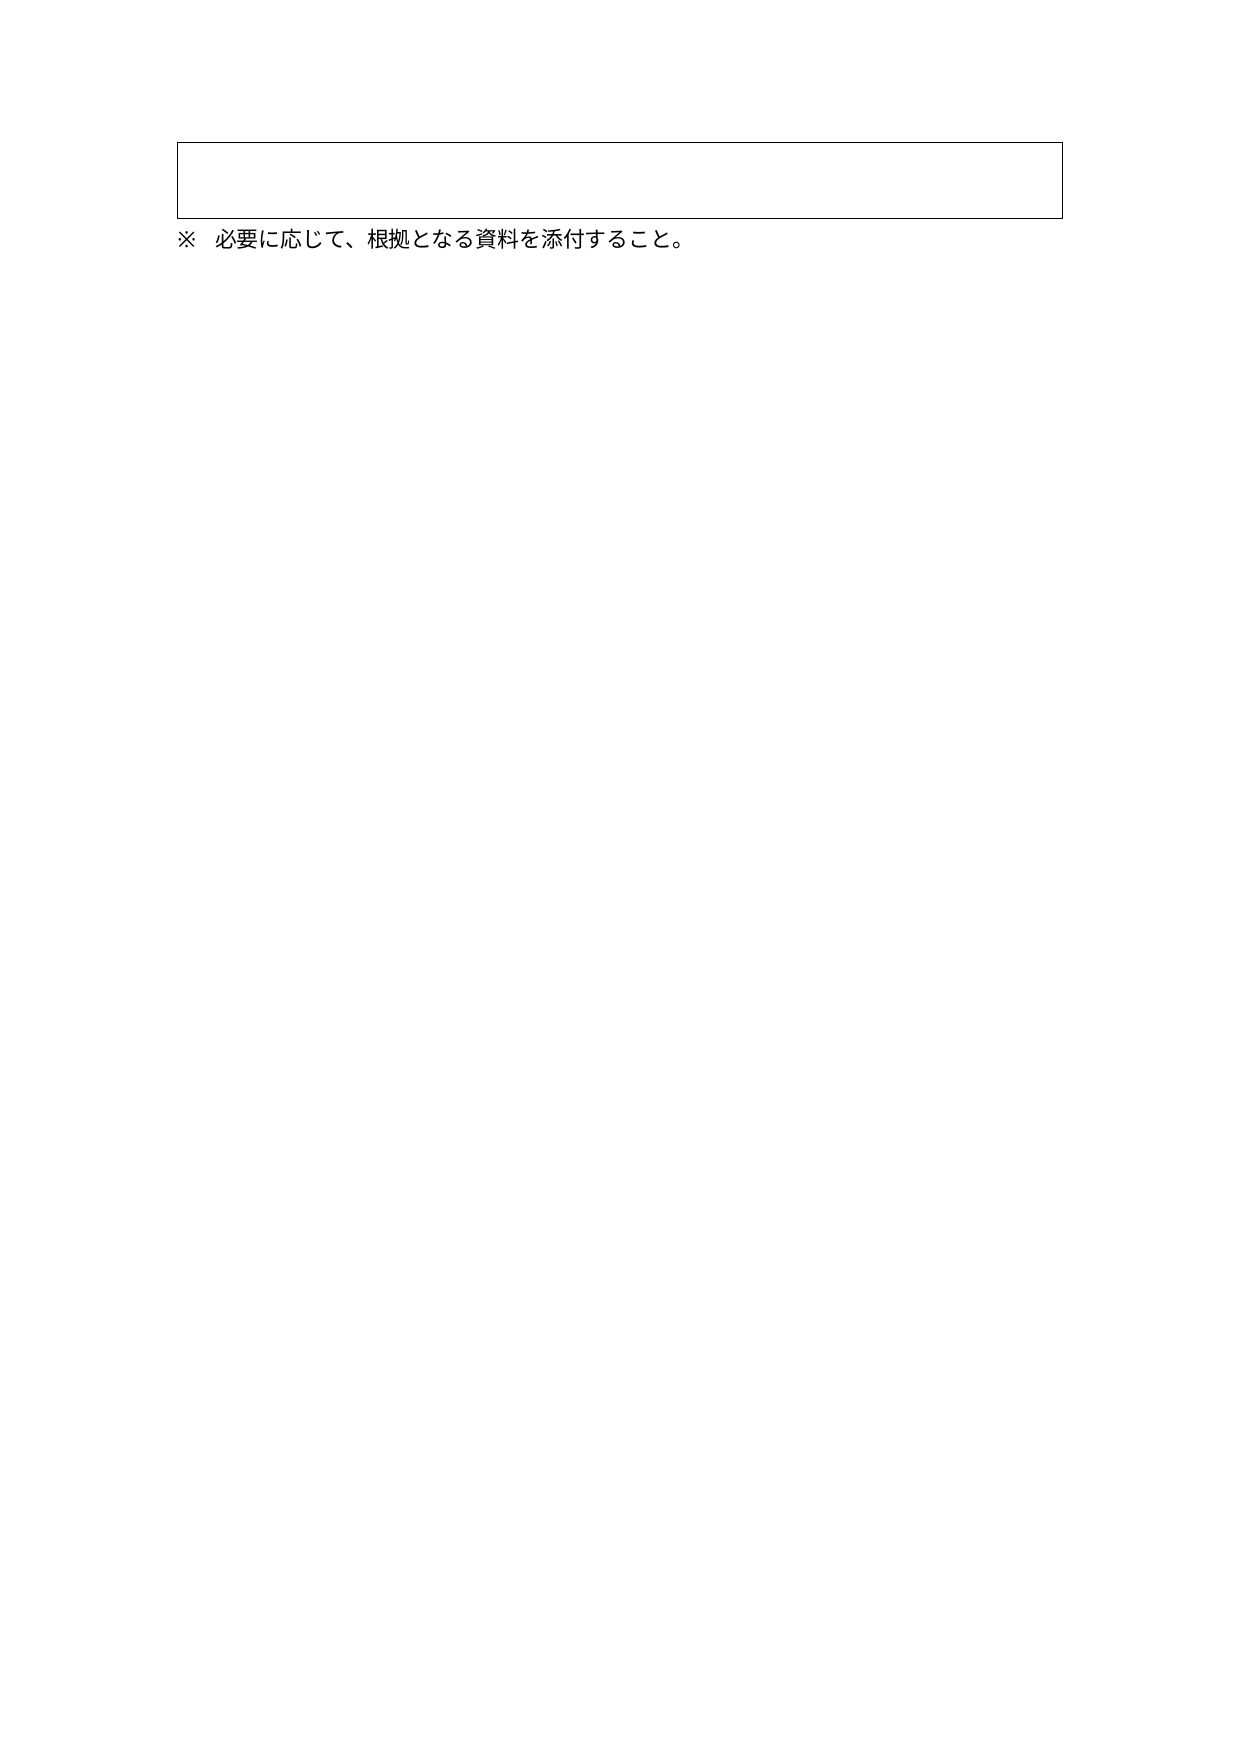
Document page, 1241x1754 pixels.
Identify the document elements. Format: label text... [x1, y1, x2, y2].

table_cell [178, 143, 1062, 218]
list 必要に応じて、根拠となる資料を添付すること。 [177, 219, 976, 256]
